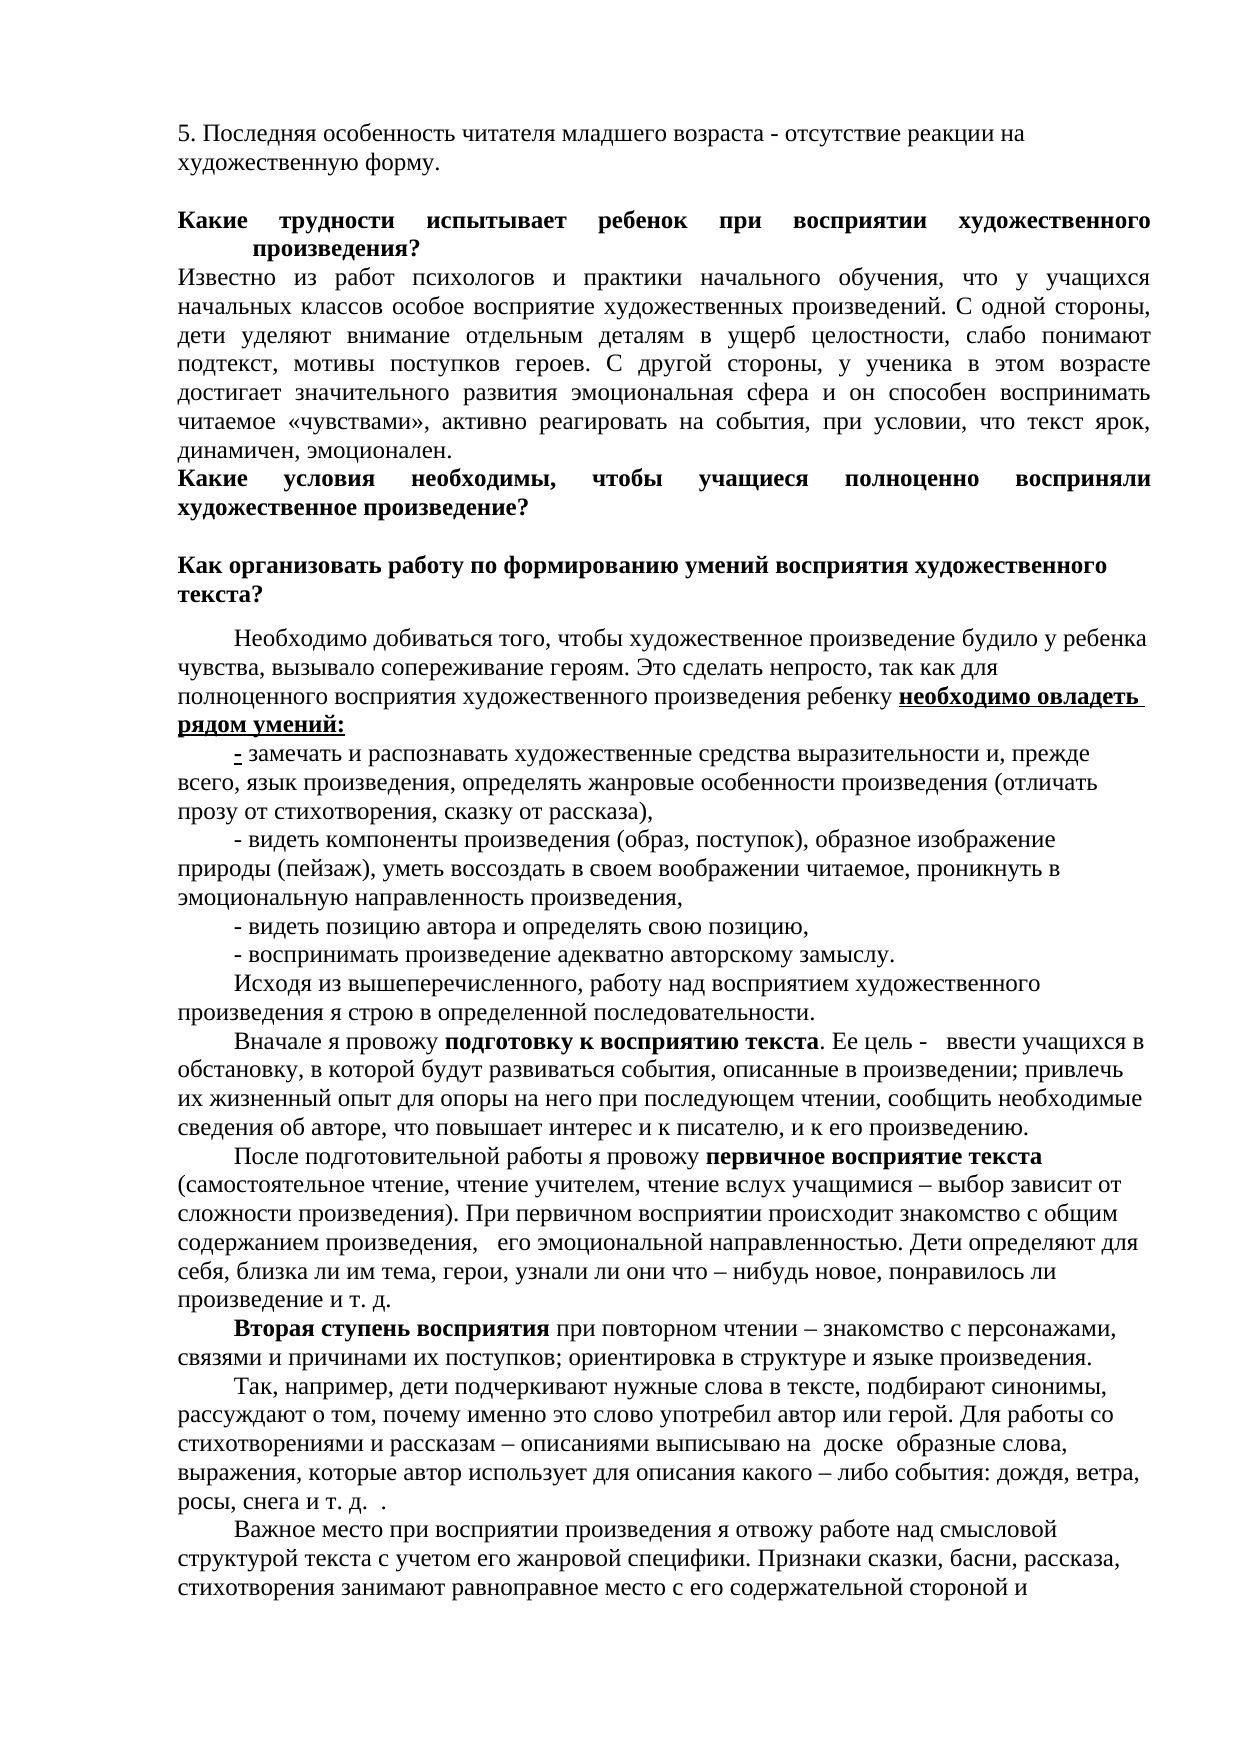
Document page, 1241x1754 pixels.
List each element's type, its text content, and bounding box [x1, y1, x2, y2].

text Необходимо добиваться того, чтобы художественное произведение будило у ребенка чувства, вызывало сопереживание героям. Это сделать непросто, так как для полноценного восприятия художественного произведения ребенку необходимо овладеть рядом умений: [177, 623, 1152, 738]
text Как организовать работу по формированию умений восприятия художественного текста? [177, 550, 1152, 608]
text - видеть компоненты произведения (образ, поступок), образное изображение природы (пейзаж), уметь воссоздать в своем воображении читаемое, проникнуть в эмоциональную направленность произведения, [177, 824, 1152, 911]
text Исходя из вышеперечисленного, работу над восприятием художественного произведения я строю в определенной последовательности. [177, 968, 1152, 1026]
list Какие условия необходимы, чтобы учащиеся полноценно восприняли художественное произведение? [177, 463, 1152, 521]
text - воспринимать произведение адекватно авторскому замыслу. [177, 939, 1152, 968]
text После подготовительной работы я провожу первичное восприятие текста (самостоятельное чтение, чтение учителем, чтение вслух учащимися – выбор зависит от сложности произведения). При первичном восприятии происходит знакомство с общим содержанием произведения, его эмоциональной направленностью. Дети определяют для себя, близка ли им тема, герои, узнали ли они что – нибудь новое, понравилось ли произведение и т. д. [177, 1141, 1152, 1313]
text Так, например, дети подчеркивают нужные слова в тексте, подбирают синонимы, рассуждают о том, почему именно это слово употребил автор или герой. Для работы со стихотворениями и рассказам – описаниями выписываю на доске образные слова, выражения, которые автор использует для описания какого – либо события: дождя, ветра, росы, снега и т. д. . [177, 1371, 1152, 1514]
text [177, 1514, 1152, 1601]
list Известно из работ психологов и практики начального обучения, что у учащихся начальных классов особое восприятие художественных произведений. С одной стороны, дети уделяют внимание отдельным деталям в ущерб целостности, слабо понимают подтекст, мотивы поступков героев. С другой стороны, у ученика в этом возрасте достигает значительного развития эмоциональная сфера и он способен воспринимать читаемое «чувствами», активно реагировать на события, при условии, что текст ярок, динамичен, эмоционален. [177, 262, 1152, 463]
text - замечать и распознавать художественные средства выразительности и, прежде всего, язык произведения, определять жанровые особенности произведения (отличать прозу от стихотворения, сказку от рассказа), [177, 738, 1152, 824]
list Какие трудности испытывает ребенок при восприятии художественного произведения? [177, 205, 1152, 262]
text Вторая ступень восприятия при повторном чтении – знакомство с персонажами, связями и причинами их поступков; ориентировка в структуре и языке произведения. [177, 1313, 1152, 1371]
text - видеть позицию автора и определять свою позицию, [177, 911, 1152, 939]
text 5. Последняя особенность читателя младшего возраста - отсутствие реакции на художественную форму. [177, 118, 1152, 176]
text Вначале я провожу подготовку к восприятию текста. Ее цель - ввести учащихся в обстановку, в которой будут развиваться события, описанные в произведении; привлечь их жизненный опыт для опоры на него при последующем чтении, сообщить необходимые сведения об авторе, что повышает интерес и к писателю, и к его произведению. [177, 1026, 1152, 1141]
